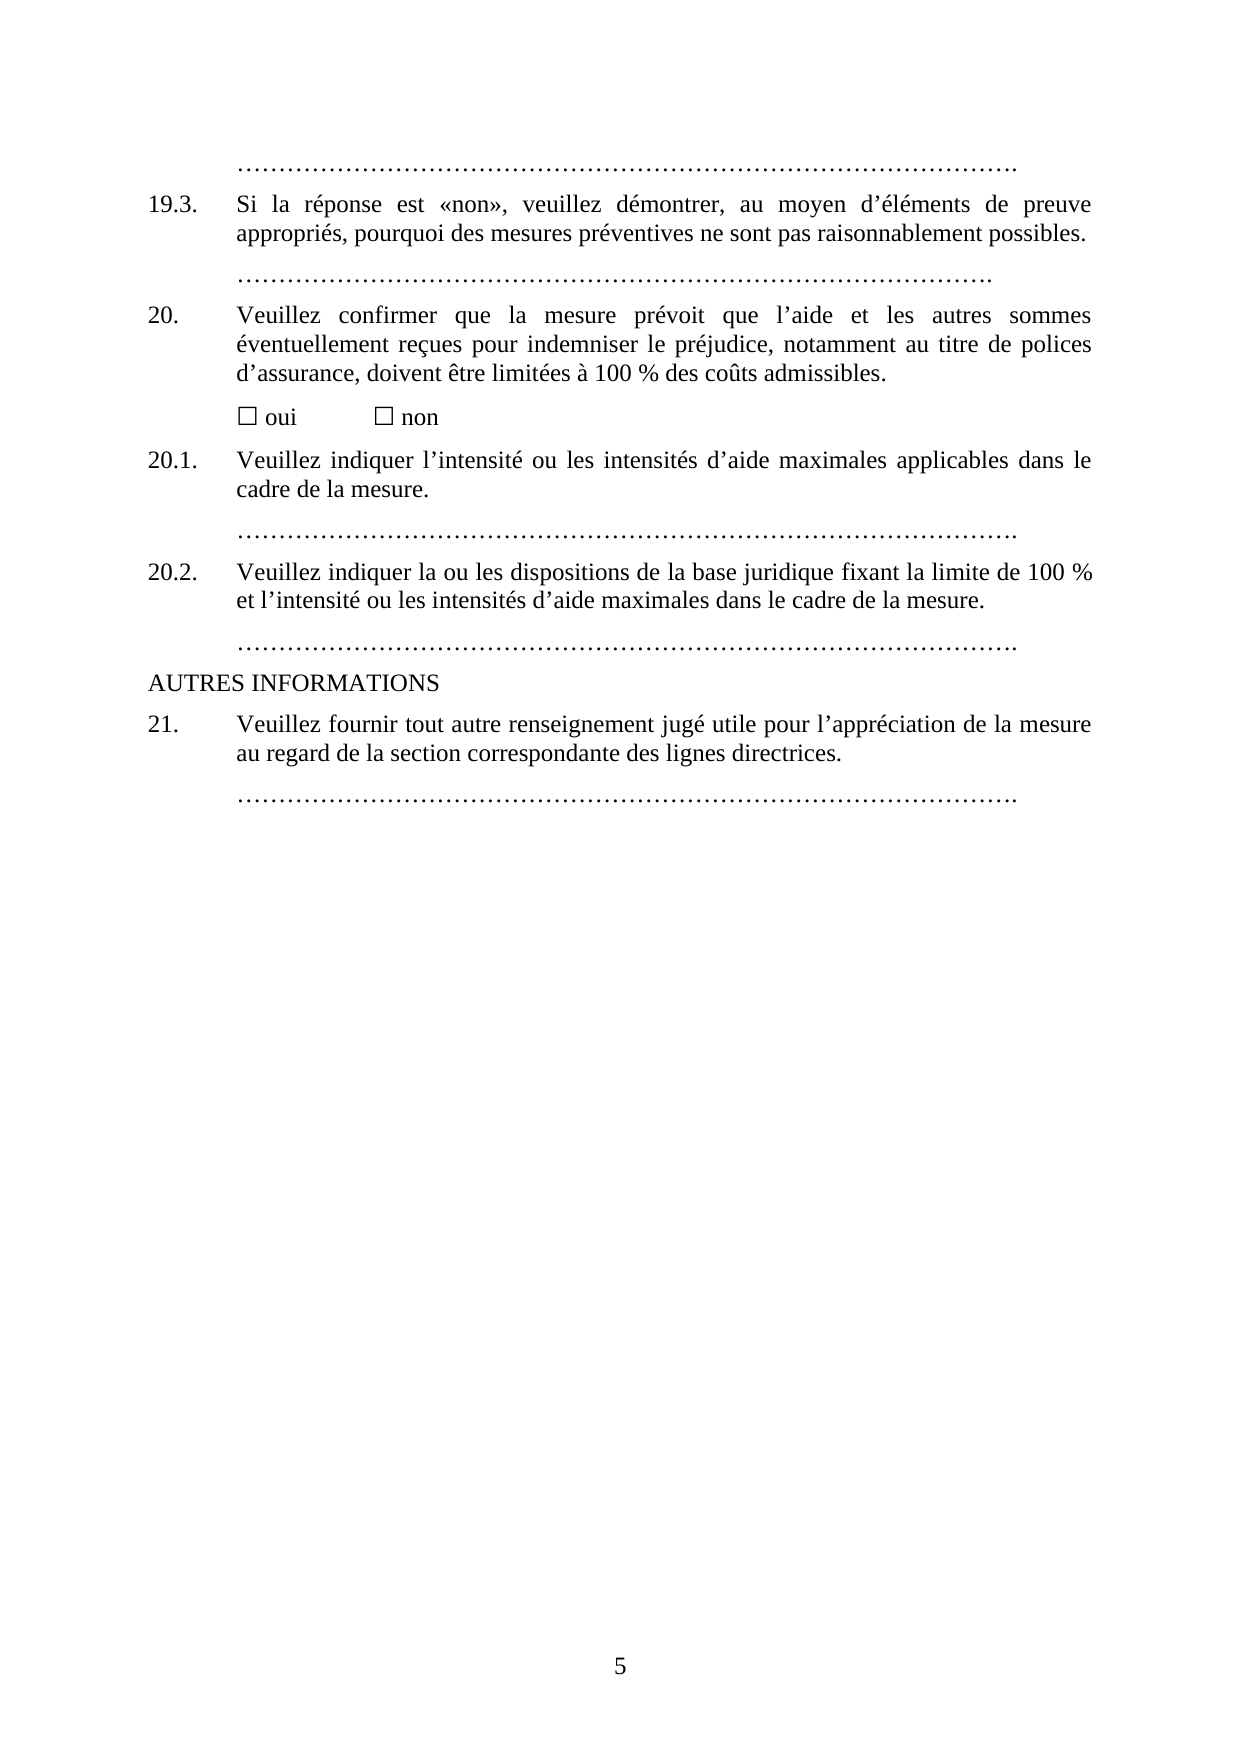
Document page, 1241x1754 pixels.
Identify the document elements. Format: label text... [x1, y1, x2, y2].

text ………………………………………………………………………………. [236, 259, 1093, 288]
text 21. Veuillez fournir tout autre renseignement jugé utile pour l’appréciation de la mesure au regard de la section correspondante des lignes directrices. [148, 709, 1093, 767]
subtitle AUTRES INFORMATIONS [148, 668, 1093, 697]
text …………………………………………………………………………………. [236, 627, 1093, 655]
text …………………………………………………………………………………. [236, 515, 1093, 544]
text 19.3. Si la réponse est «non», veuillez démontrer, au moyen d’éléments de preuve appropriés, pourquoi des mesures préventives ne sont pas raisonnablement possibles. [148, 189, 1093, 246]
text 20.1. Veuillez indiquer l’intensité ou les intensités d’aide maximales applicables dans le cadre de la mesure. [148, 445, 1093, 503]
text oui non [236, 399, 1093, 433]
text 20. Veuillez confirmer que la mesure prévoit que l’aide et les autres sommes éventuellement reçues pour indemniser le préjudice, notamment au titre de polices d’assurance, doivent être limitées à 100 % des coûts admissibles. [148, 300, 1093, 386]
text 20.2. Veuillez indiquer la ou les dispositions de la base juridique fixant la limite de 100 % et l’intensité ou les intensités d’aide maximales dans le cadre de la mesure. [148, 557, 1093, 614]
text …………………………………………………………………………………. [236, 148, 1093, 176]
text …………………………………………………………………………………. [236, 779, 1093, 808]
